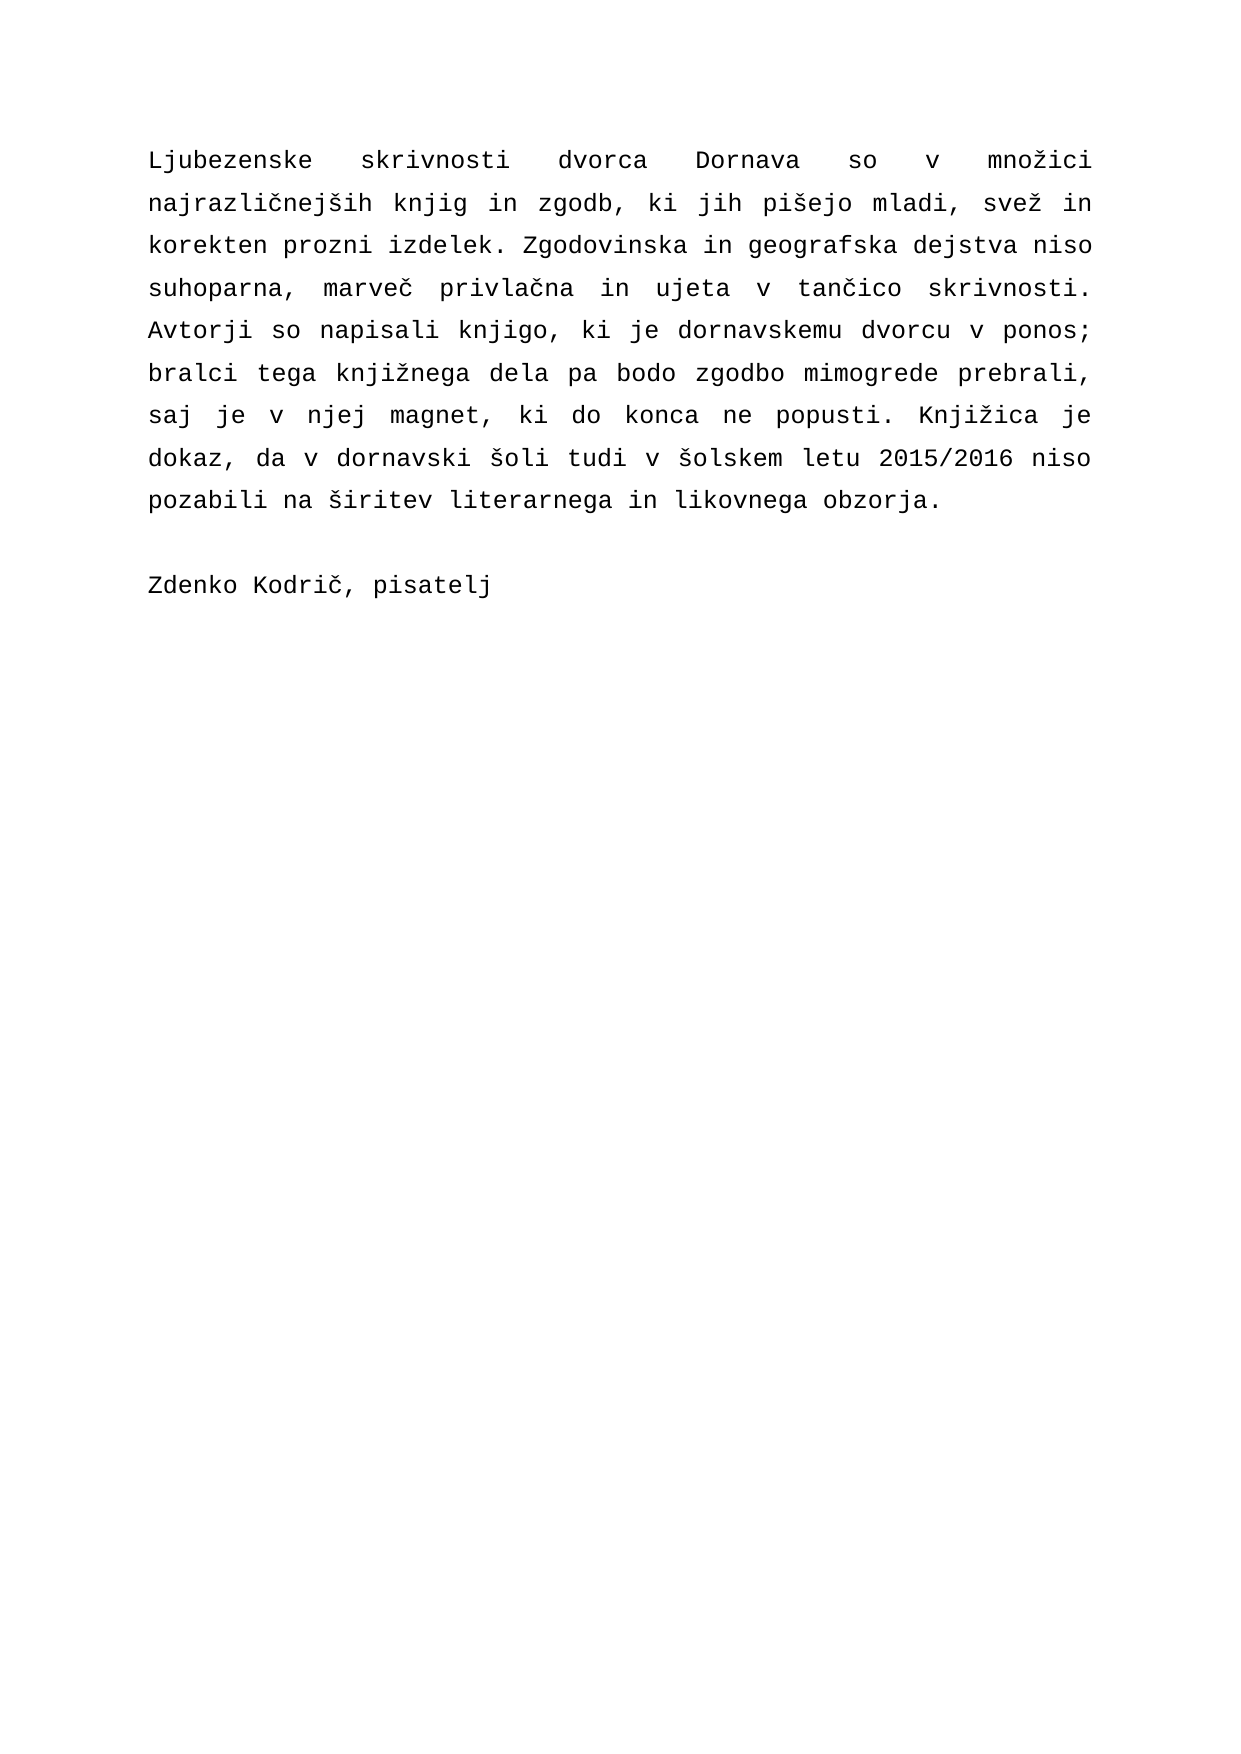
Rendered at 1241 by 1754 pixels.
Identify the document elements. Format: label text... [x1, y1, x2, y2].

text Zdenko Kodrič, pisatelj [148, 573, 1093, 601]
text Ljubezenske skrivnosti dvorca Dornava so v množici najrazličnejših knjig in zgodb, ki jih pišejo mladi, svež in korekten prozni izdelek. Zgodovinska in geografska dejstva niso suhoparna, marveč privlačna in ujeta v tančico skrivnosti. Avtorji so napisali knjigo, ki je dornavskemu dvorcu v ponos; bralci tega knjižnega dela pa bodo zgodbo mimogrede prebrali, saj je v njej magnet, ki do konca ne popusti. Knjižica je dokaz, da v dornavski šoli tudi v šolskem letu 2015/2016 niso pozabili na širitev literarnega in likovnega obzorja. [148, 148, 1093, 516]
